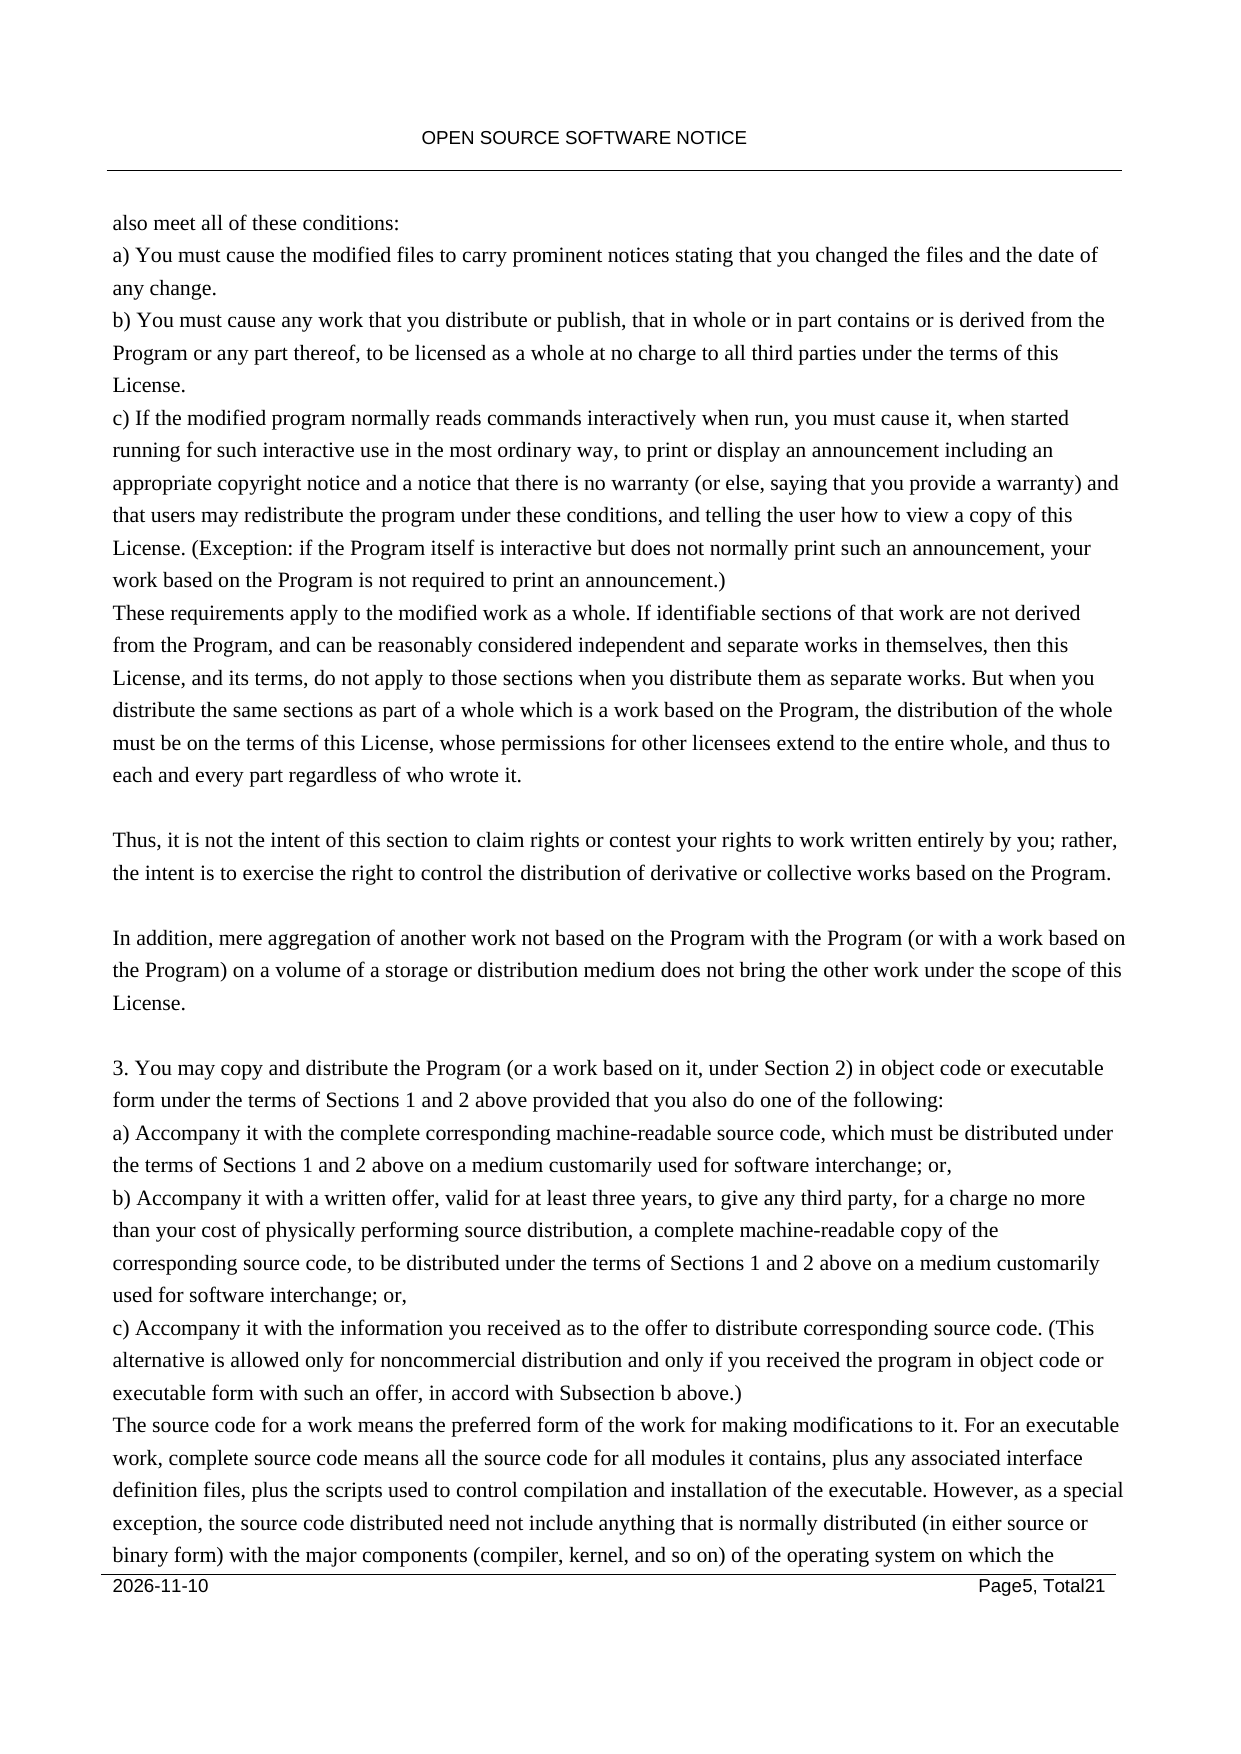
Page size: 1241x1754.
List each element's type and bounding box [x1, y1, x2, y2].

text [112, 206, 1128, 1571]
